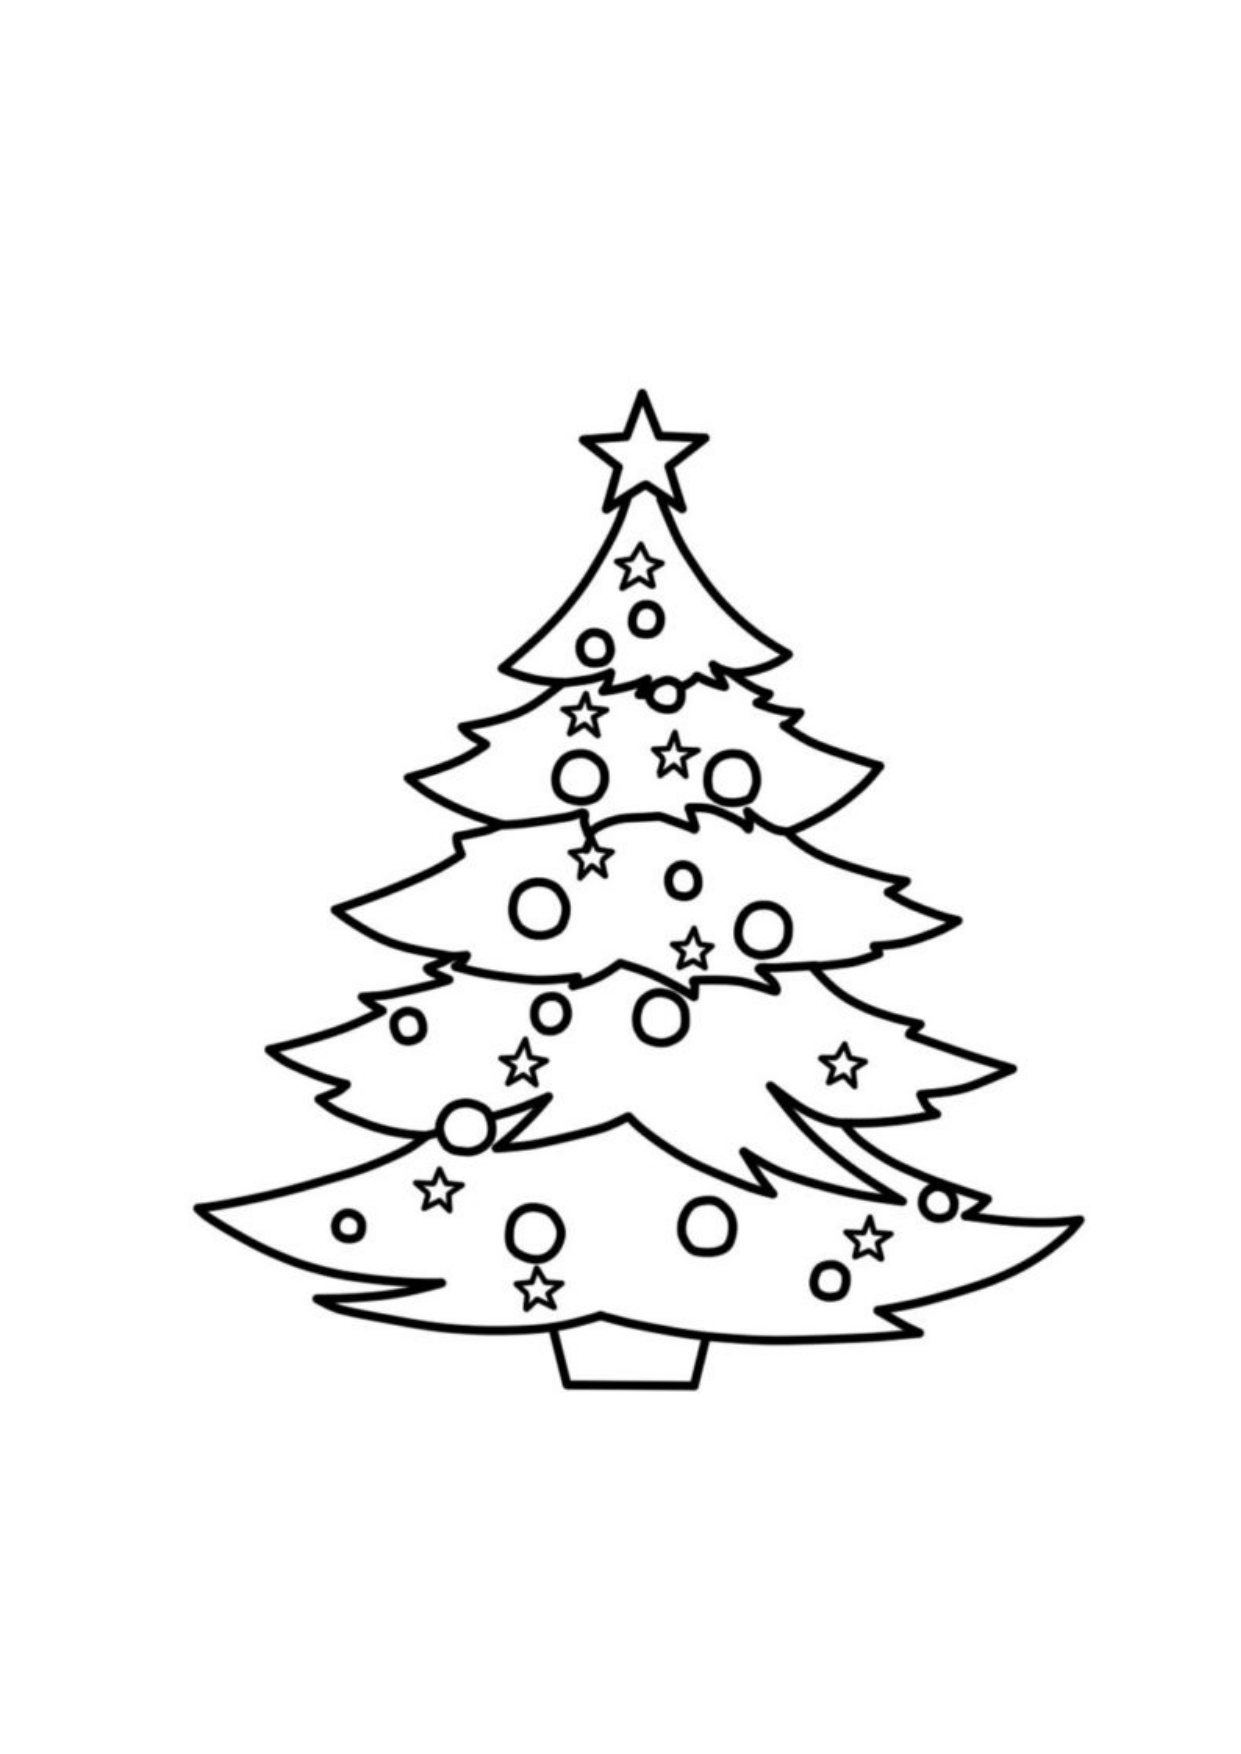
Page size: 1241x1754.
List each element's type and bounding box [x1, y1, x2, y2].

picture [177, 118, 1115, 1437]
